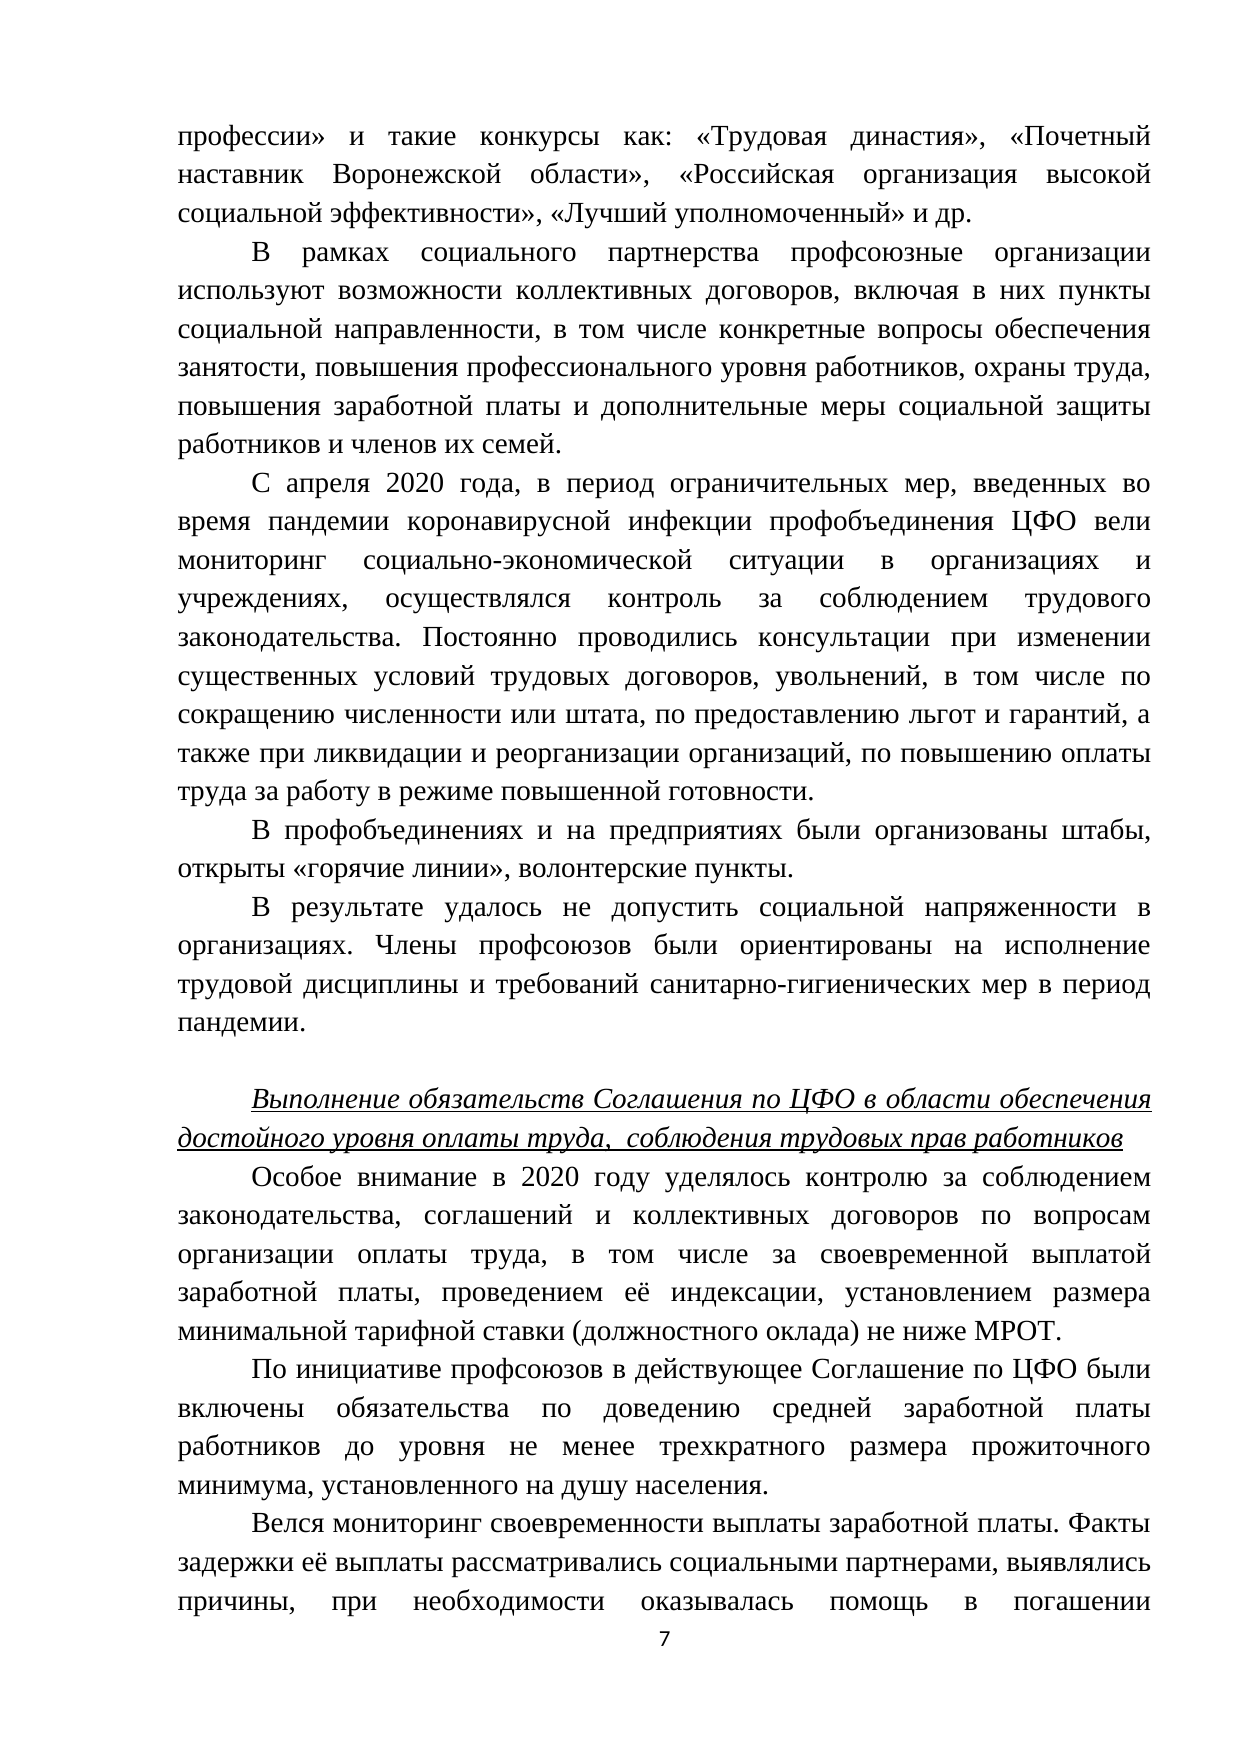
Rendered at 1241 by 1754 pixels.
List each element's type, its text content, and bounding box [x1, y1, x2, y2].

text Особое внимание в 2020 году уделялось контролю за соблюдением законодательства, соглашений и коллективных договоров по вопросам организации оплаты труда, в том числе за своевременной выплатой заработной платы, проведением её индексации, установлением размера минимальной тарифной ставки (должностного оклада) не ниже МРОТ. [177, 1159, 1152, 1346]
text В профобъединениях и на предприятиях были организованы штабы, открыты «горячие линии», волонтерские пункты. [177, 812, 1152, 884]
text В результате удалось не допустить социальной напряженности в организациях. Члены профсоюзов были ориентированы на исполнение трудовой дисциплины и требований санитарно-гигиенических мер в период пандемии. [177, 889, 1152, 1038]
text С апреля 2020 года, в период ограничительных мер, введенных во время пандемии коронавирусной инфекции профобъединения ЦФО вели мониторинг социально-экономической ситуации в организациях и учреждениях, осуществлялся контроль за соблюдением трудового законодательства. Постоянно проводились консультации при изменении существенных условий трудовых договоров, увольнений, в том числе по сокращению численности или штата, по предоставлению льгот и гарантий, а также при ликвидации и реорганизации организаций, по повышению оплаты труда за работу в режиме повышенной готовности. [177, 465, 1152, 807]
text В рамках социального партнерства профсоюзные организации используют возможности коллективных договоров, включая в них пункты социальной направленности, в том числе конкретные вопросы обеспечения занятости, повышения профессионального уровня работников, охраны труда, повышения заработной платы и дополнительные меры социальной защиты работников и членов их семей. [177, 234, 1152, 460]
text По инициативе профсоюзов в действующее Соглашение по ЦФО были включены обязательства по доведению средней заработной платы работников до уровня не менее трехкратного размера прожиточного минимума, установленного на душу населения. [177, 1351, 1152, 1501]
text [177, 1506, 1152, 1616]
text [177, 118, 1152, 229]
text Выполнение обязательств Соглашения по ЦФО в области обеспечения достойного уровня оплаты труда, соблюдения трудовых прав работников [177, 1082, 1152, 1154]
